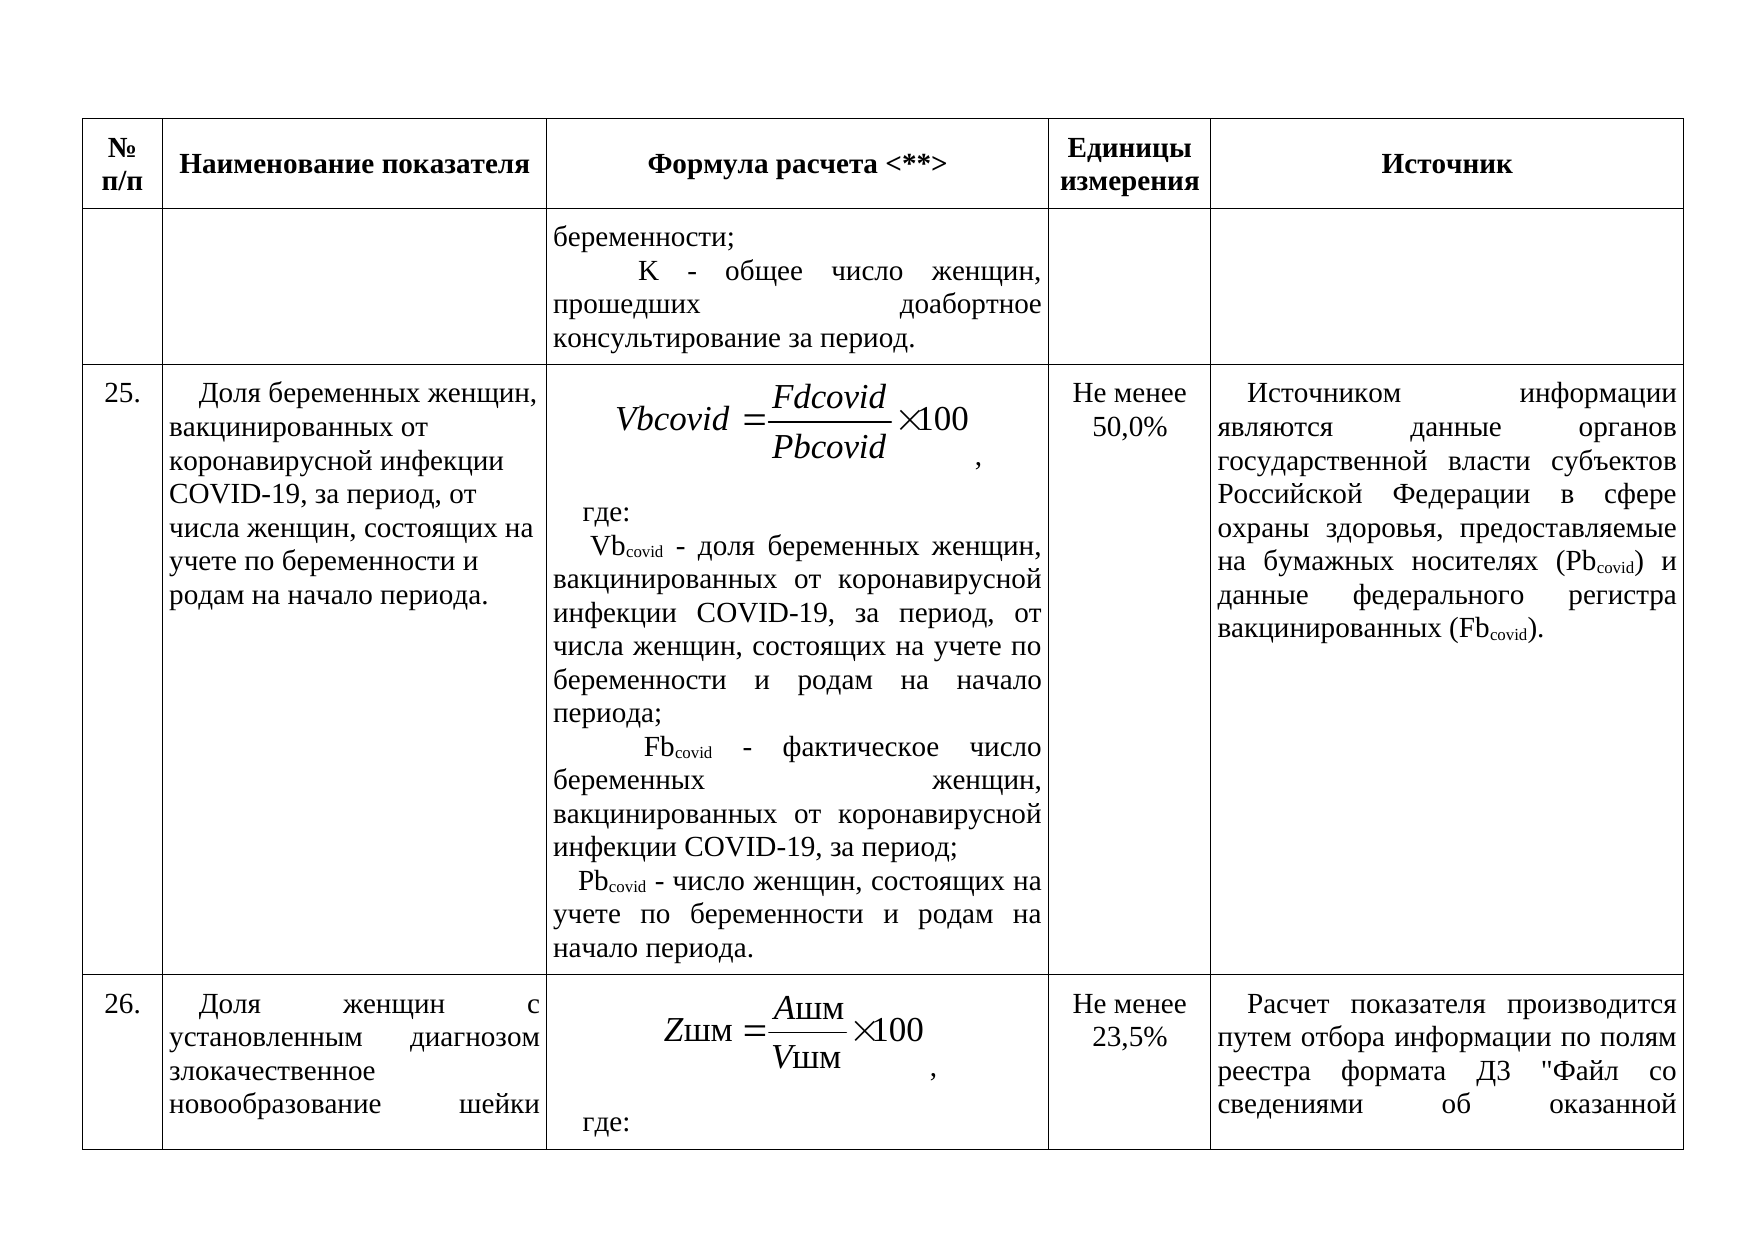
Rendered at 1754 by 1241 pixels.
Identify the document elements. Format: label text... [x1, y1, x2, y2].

table_header Единицы измерения [1049, 119, 1210, 207]
table_header Наименование показателя [163, 119, 546, 207]
table_cell 26. [83, 975, 162, 1149]
table_cell , [547, 365, 1048, 482]
table_cell , [547, 975, 1048, 1093]
table_header № п/п [83, 119, 162, 207]
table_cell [547, 209, 1048, 364]
table_header Источник [1211, 119, 1683, 207]
table_header Формула расчета <**> [547, 119, 1048, 207]
table_cell Расчет показателя производится путем отбора информации по полям реестра формата Д3 "Файл со сведениями об оказанной медицинской помощи при диспансеризации" предусматривает поле реестра: - признак подозрения на злокачественное новообразование. В дальнейшем движение пациента возможно отследить по формату Д4. Файл со сведениями при осуществлении персонифицированного учета оказанной медицинской помощи при подозрении на злокачественное новообразование или установленном диагнозе злокачественного новообразования - диагноз основной, - характер основного заболевания. [1211, 975, 1683, 1149]
table_cell где: Vbcovid - доля беременных женщин, вакцинированных от коронавирусной инфекции COVID-19, за период, от числа женщин, состоящих на учете по беременности и родам на начало периода; Fbcovid - фактическое число беременных женщин, вакцинированных от коронавирусной инфекции COVID-19, за период; Pbcovid - число женщин, состоящих на учете по беременности и родам на начало периода. [547, 483, 1048, 974]
table_cell Не менее 23,5% [1049, 975, 1210, 1149]
table_cell Источником информации являются данные органов государственной власти субъектов Российской Федерации в сфере охраны здоровья, предоставляемые на бумажных носителях (Pbcovid) и данные федерального регистра вакцинированных (Fbcovid). [1211, 365, 1683, 974]
table_cell Доля беременных женщин, вакцинированных от коронавирусной инфекции COVID-19, за период, от числа женщин, состоящих на учете по беременности и родам на начало периода. [163, 365, 546, 974]
table_cell Доля женщин с установленным диагнозом злокачественное новообразование шейки матки, выявленным впервые при диспансеризации, от общего числа женщин с установленным диагнозом злокачественное новообразование шейки матки за период. [163, 975, 546, 1149]
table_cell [547, 1093, 1048, 1149]
table_cell 25. [83, 365, 162, 974]
table_cell Не менее 50,0% [1049, 365, 1210, 974]
